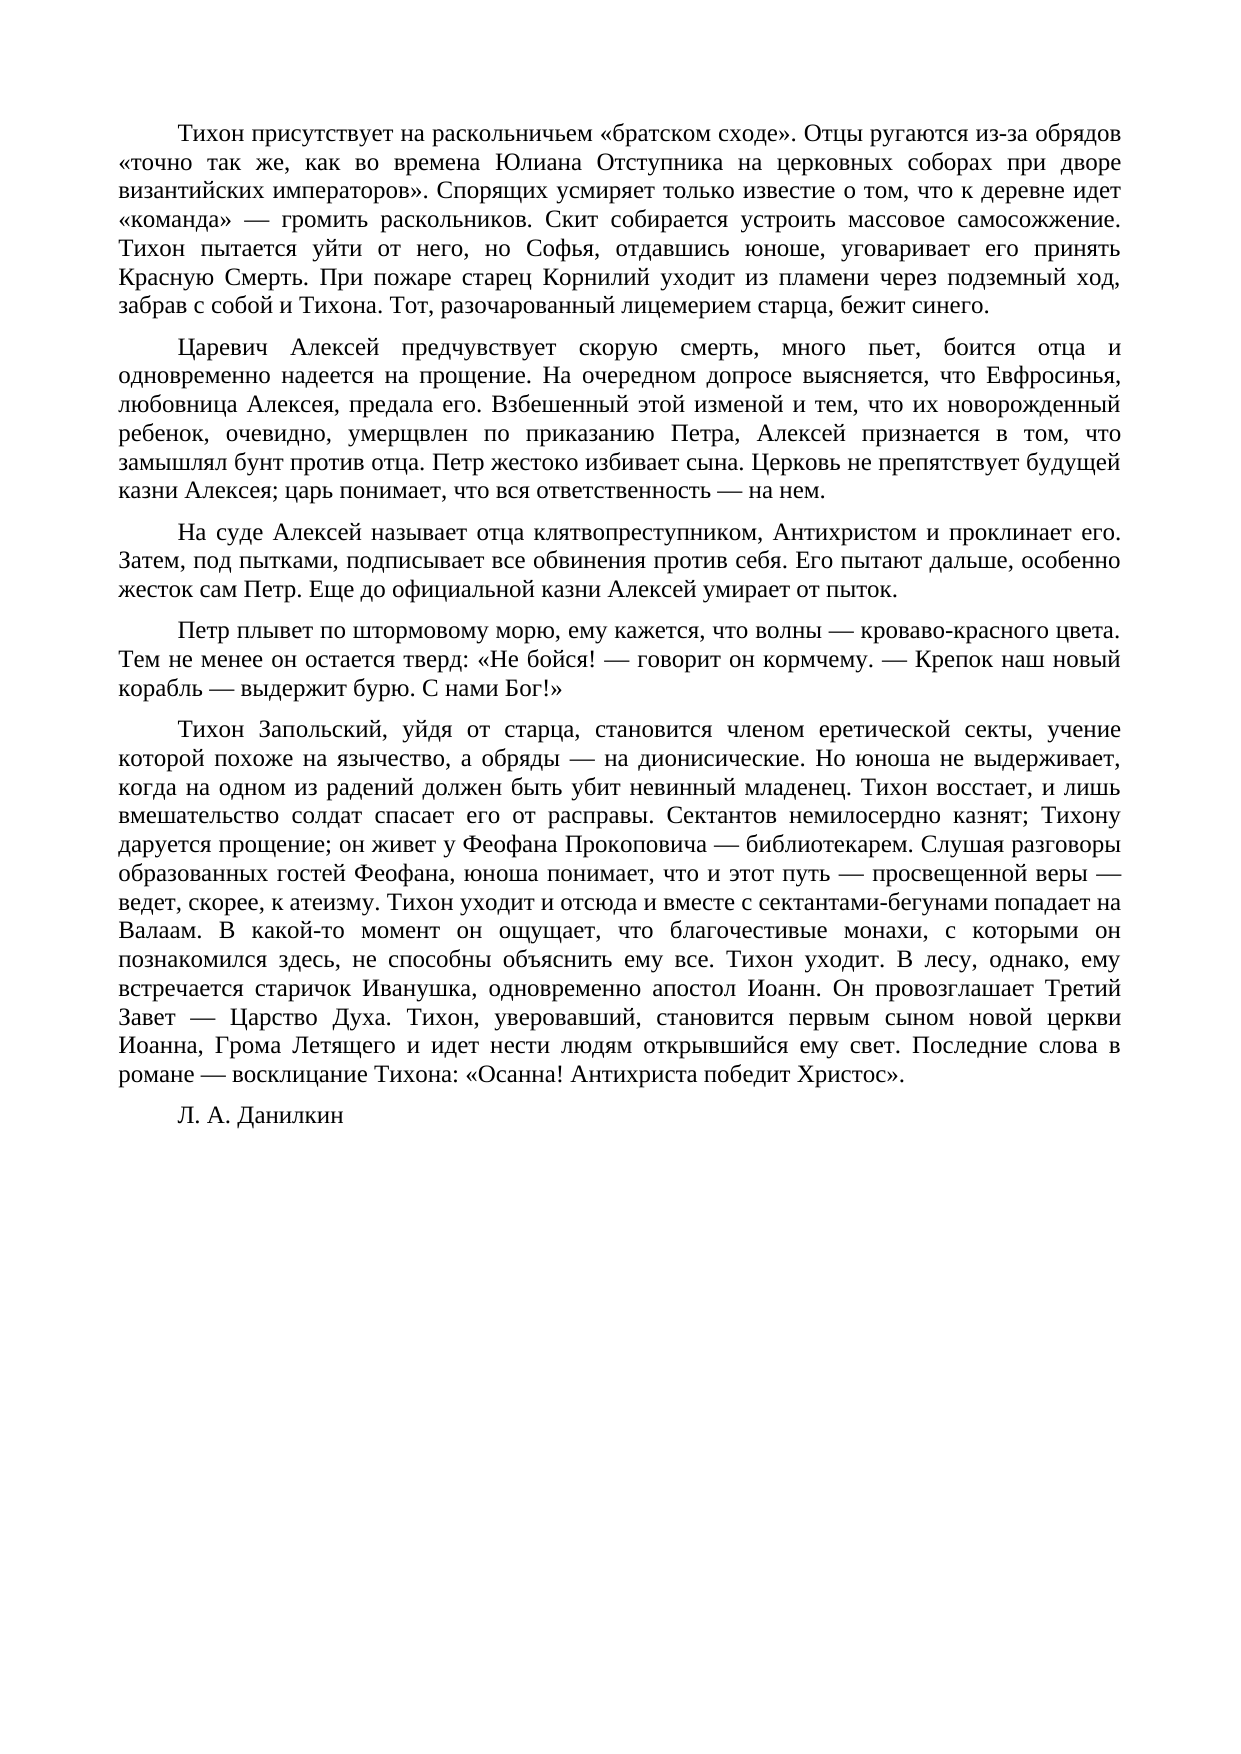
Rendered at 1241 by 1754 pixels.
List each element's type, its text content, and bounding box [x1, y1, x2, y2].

text Петр плывет по штормовому морю, ему кажется, что волны — кроваво-красного цвета. Тем не менее он остается тверд: «Не бойся! — говорит он кормчему. — Крепок наш новый корабль — выдержит бурю. С нами Бог!» [118, 616, 1122, 702]
text Тихон Запольский, уйдя от старца, становится членом еретической секты, учение которой похоже на язычество, а обряды — на дионисические. Но юноша не выдерживает, когда на одном из радений должен быть убит невинный младенец. Тихон восстает, и лишь вмешательство солдат спасает его от расправы. Сектантов немилосердно казнят; Тихону даруется прощение; он живет у Феофана Прокоповича — библиотекарем. Слушая разговоры образованных гостей Феофана, юноша понимает, что и этот путь — просвещенной веры — ведет, скорее, к атеизму. Тихон уходит и отсюда и вместе с сектантами-бегунами попадает на Валаам. В какой-то момент он ощущает, что благочестивые монахи, с которыми он познакомился здесь, не способны объяснить ему все. Тихон уходит. В лесу, однако, ему встречается старичок Иванушка, одновременно апостол Иоанн. Он провозглашает Третий Завет — Царство Духа. Тихон, уверовавший, становится первым сыном новой церкви Иоанна, Грома Летящего и идет нести людям открывшийся ему свет. Последние слова в романе — восклицание Тихона: «Осанна! Антихриста победит Христос». [118, 714, 1122, 1088]
text Л. А. Данилкин [118, 1101, 1122, 1129]
text Тихон присутствует на раскольничьем «братском сходе». Отцы ругаются из-за обрядов «точно так же, как во времена Юлиана Отступника на церковных соборах при дворе византийских императоров». Спорящих усмиряет только известие о том, что к деревне идет «команда» — громить раскольников. Скит собирается устроить массовое самосожжение. Тихон пытается уйти от него, но Софья, отдавшись юноше, уговаривает его принять Красную Смерть. При пожаре старец Корнилий уходит из пламени через подземный ход, забрав с собой и Тихона. Тот, разочарованный лицемерием старца, бежит синего. [118, 118, 1122, 319]
text Царевич Алексей предчувствует скорую смерть, много пьет, боится отца и одновременно надеется на прощение. На очередном допросе выясняется, что Евфросинья, любовница Алексея, предала его. Взбешенный этой изменой и тем, что их новорожденный ребенок, очевидно, умерщвлен по приказанию Петра, Алексей признается в том, что замышлял бунт против отца. Петр жестоко избивает сына. Церковь не препятствует будущей казни Алексея; царь понимает, что вся ответственность — на нем. [118, 332, 1122, 504]
text На суде Алексей называет отца клятвопреступником, Антихристом и проклинает его. Затем, под пытками, подписывает все обвинения против себя. Его пытают дальше, особенно жесток сам Петр. Еще до официальной казни Алексей умирает от пыток. [118, 517, 1122, 603]
